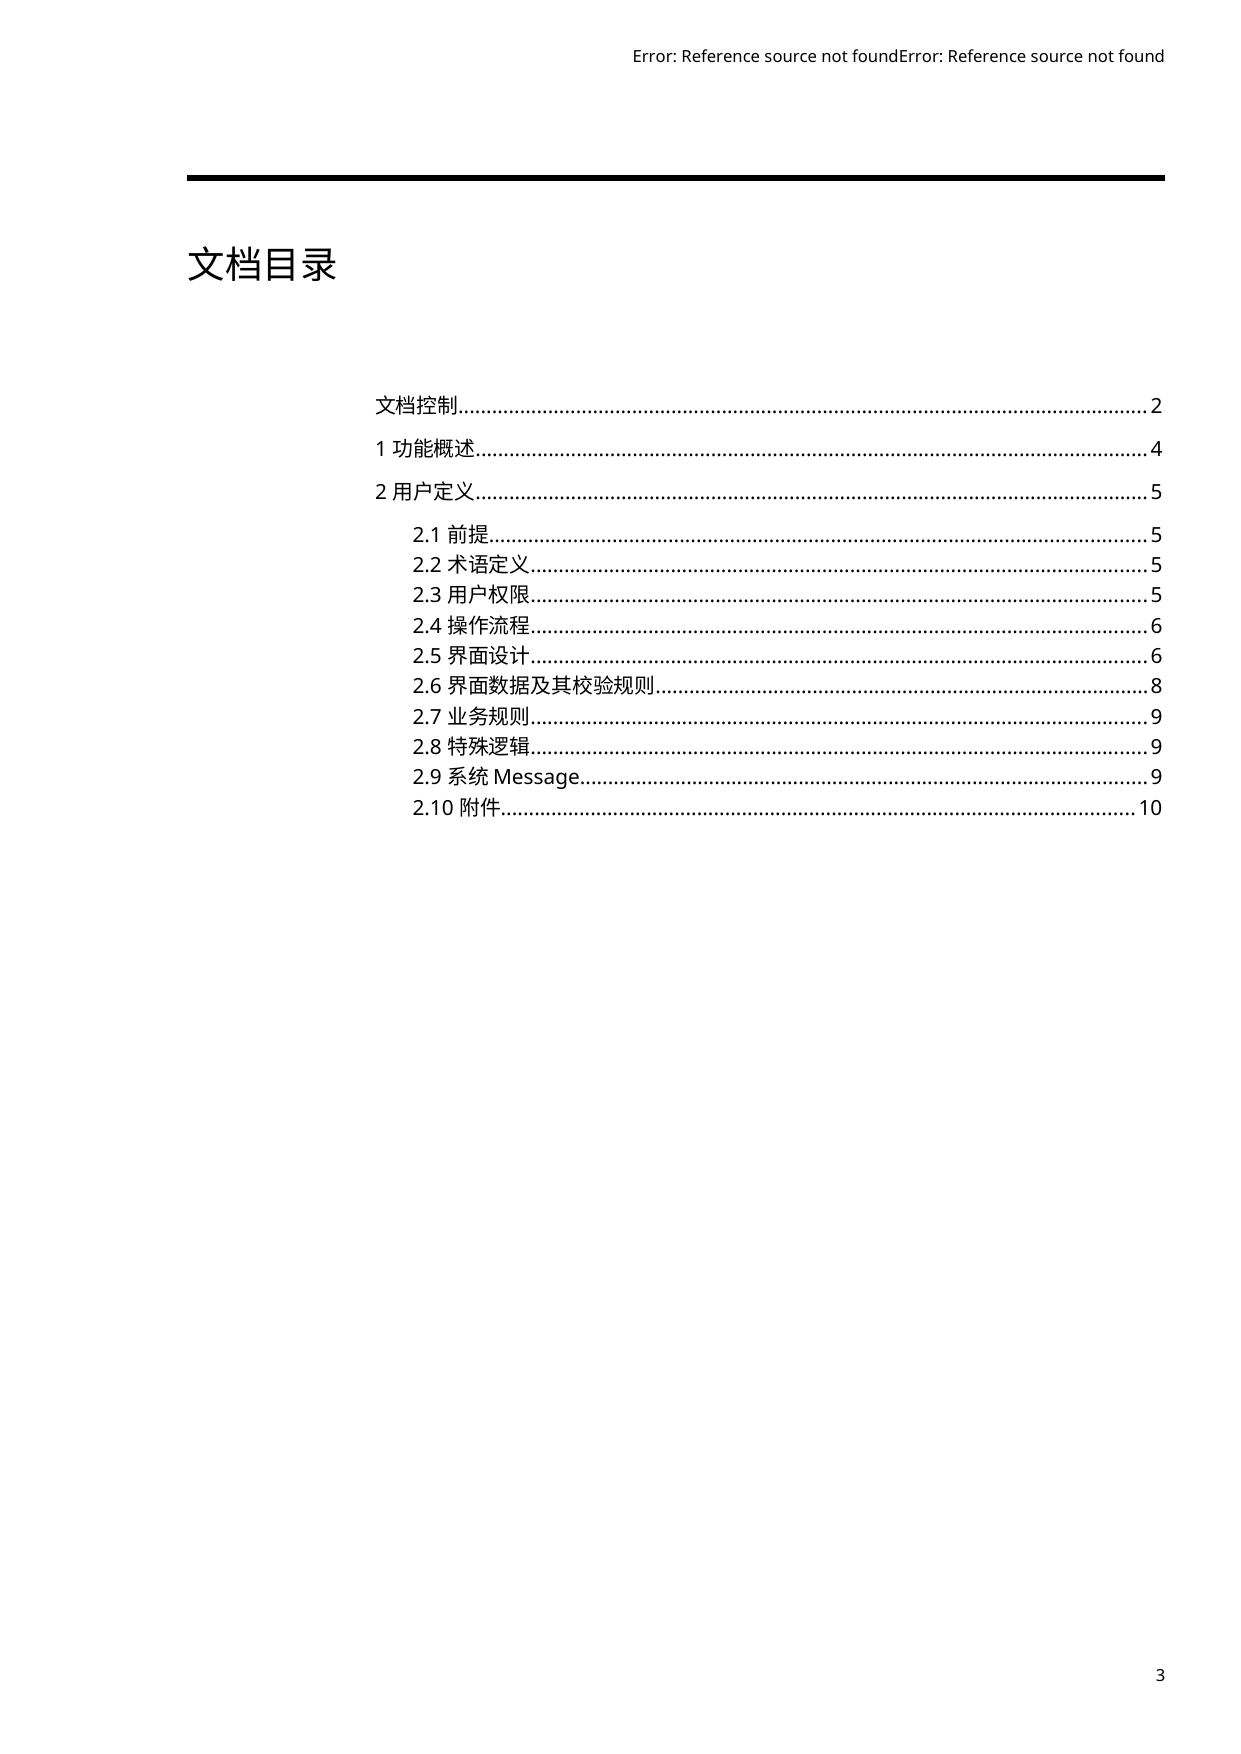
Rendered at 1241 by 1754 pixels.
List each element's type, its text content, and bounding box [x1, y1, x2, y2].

text 1 功能概述 4 [375, 432, 1165, 463]
text 2.2 术语定义 5 [412, 548, 1165, 579]
text 文档目录 [187, 181, 1165, 290]
text 2.8 特殊逻辑 9 [412, 730, 1165, 761]
text 2.6 界面数据及其校验规则 8 [412, 670, 1165, 700]
text 2.7 业务规则 9 [412, 700, 1165, 730]
text 2.9 系统Message 9 [412, 761, 1165, 791]
text 2.4 操作流程 6 [412, 609, 1165, 639]
text 2 用户定义 5 [375, 475, 1165, 506]
text 2.3 用户权限 5 [412, 579, 1165, 609]
text 2.10 附件 10 [412, 791, 1165, 821]
text 2.1 前提 5 [412, 518, 1165, 548]
text 文档控制 2 [375, 390, 1165, 420]
text 2.5 界面设计 6 [412, 639, 1165, 670]
